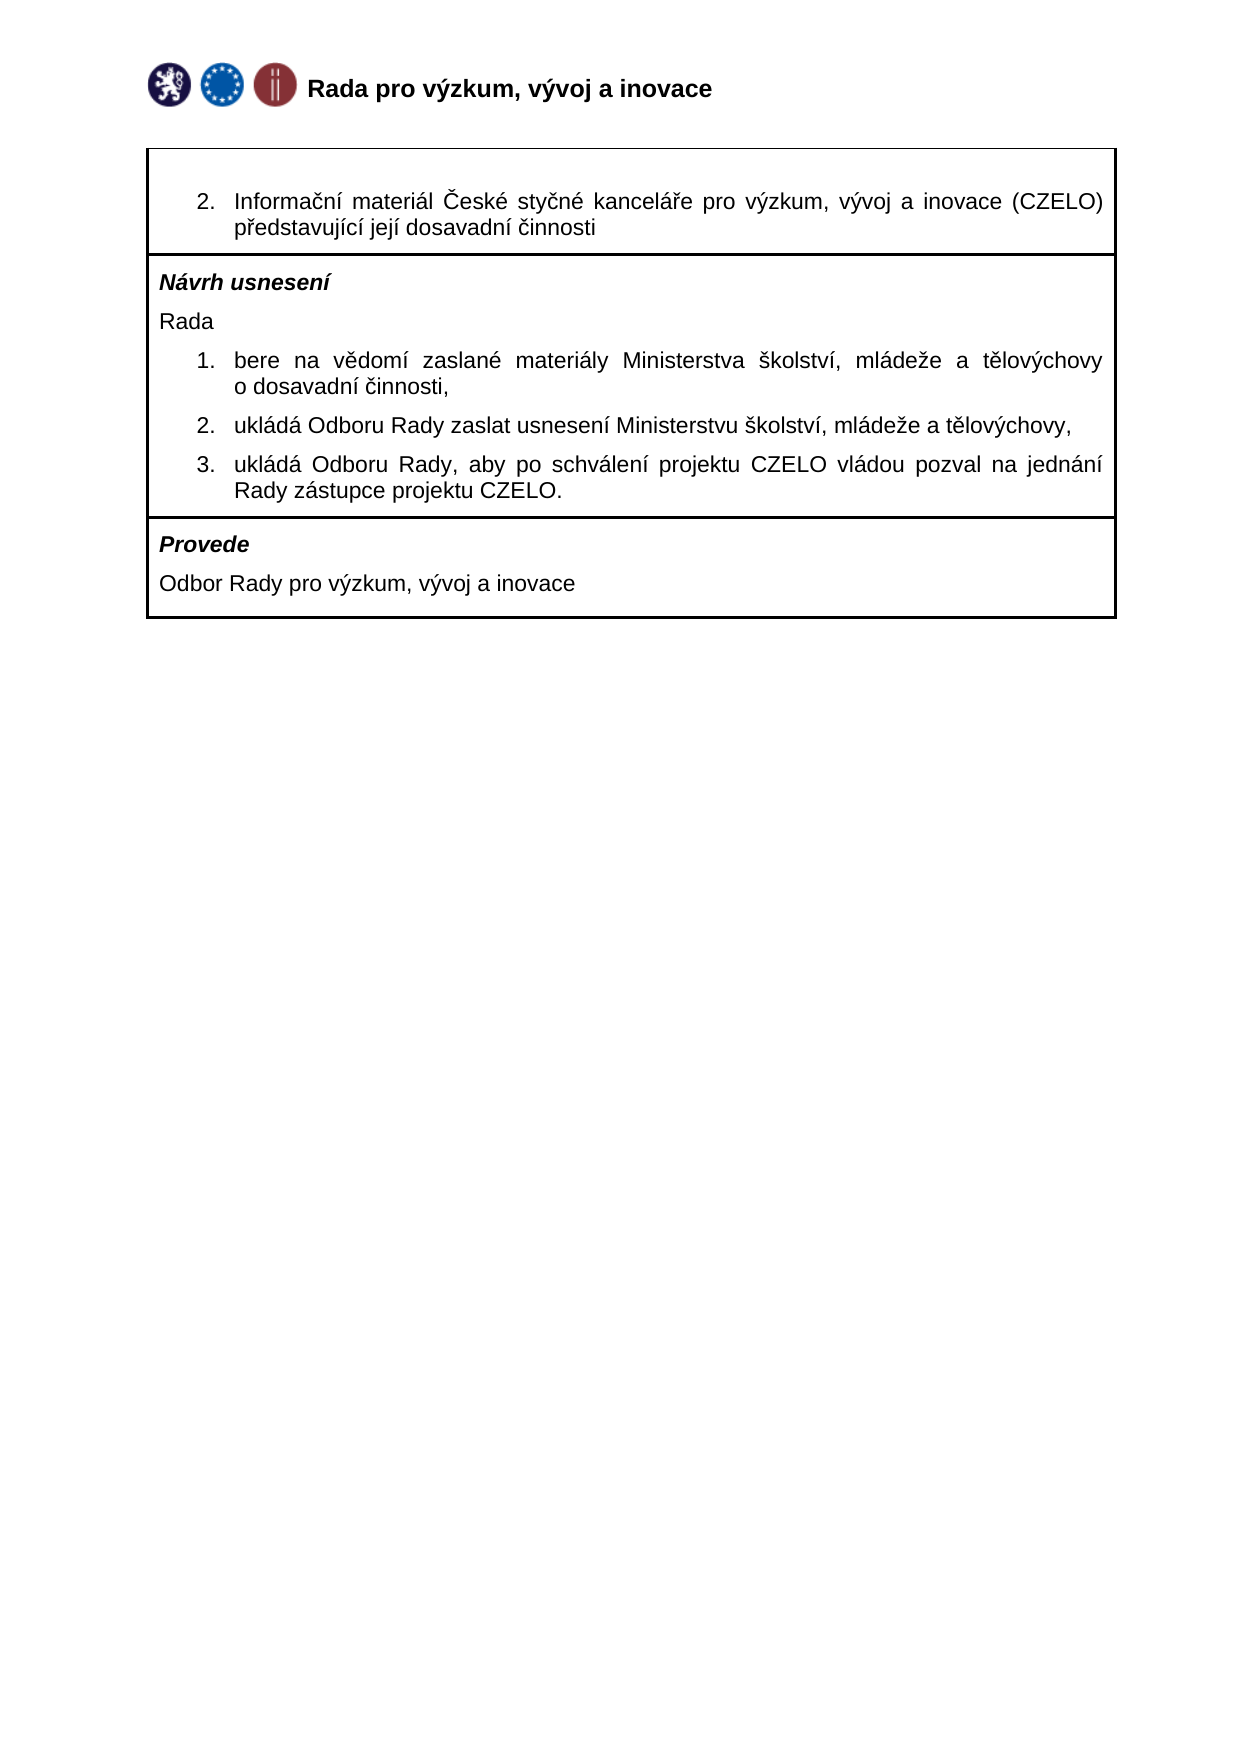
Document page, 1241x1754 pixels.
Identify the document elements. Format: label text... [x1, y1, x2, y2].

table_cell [149, 149, 1114, 253]
picture [147, 62, 298, 108]
table_cell Návrh usnesení Rada bere na vědomí zaslané materiály Ministerstva školství, mládeže a tělovýchovy o dosavadní činnosti, ukládá Odboru Rady zaslat usnesení Ministerstvu školství, mládeže a tělovýchovy, ukládá Odboru Rady, aby po schválení projektu CZELO vládou pozval na jednání Rady zástupce projektu CZELO. [149, 256, 1114, 516]
table_cell Provede Odbor Rady pro výzkum, vývoj a inovace [149, 519, 1114, 616]
